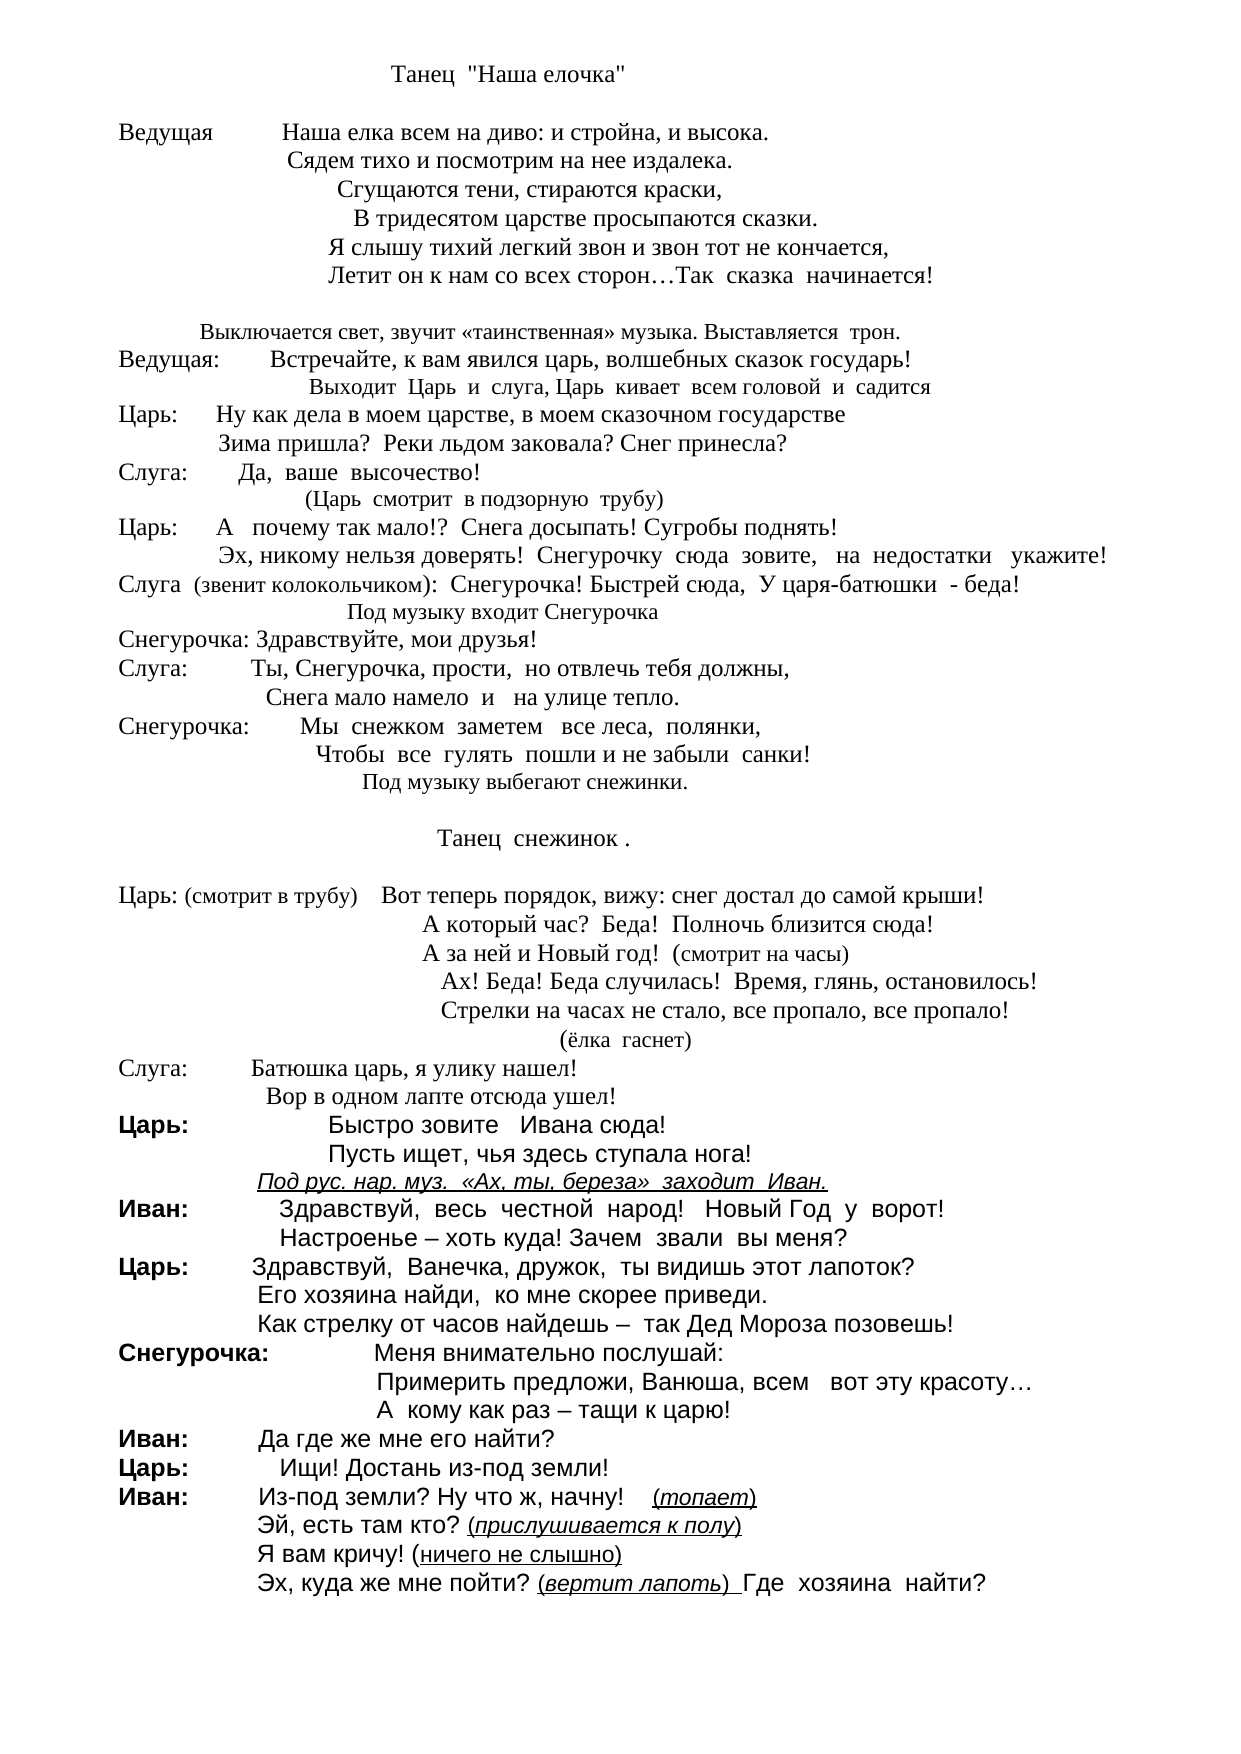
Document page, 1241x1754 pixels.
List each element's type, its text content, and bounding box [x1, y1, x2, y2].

text Слуга: Батюшка царь, я улику нашел! [118, 1053, 1122, 1081]
text Царь: Здравствуй, Ванечка, дружок, ты видишь этот лапоток? [118, 1251, 1122, 1280]
text В тридесятом царстве просыпаются сказки. [266, 203, 1122, 232]
text Ведущая Наша елка всем на диво: и стройна, и высока. [118, 117, 1122, 145]
text Сядем тихо и посмотрим на нее издалека. [118, 145, 1122, 174]
text Пусть ищет, чья здесь ступала нога! [266, 1139, 1122, 1168]
text Слуга: Ты, Снегурочка, прости, но отвлечь тебя должны, [118, 653, 1122, 682]
text (ёлка гаснет) [266, 1024, 1122, 1053]
text Иван: Да где же мне его найти? [118, 1424, 1122, 1453]
text Вор в одном лапте отсюда ушел! [266, 1081, 1122, 1110]
text Выключается свет, звучит «таинственная» музыка. Выставляется трон. [118, 318, 1122, 344]
text Ведущая: Встречайте, к вам явился царь, волшебных сказок государь! [118, 344, 1122, 373]
text Эх, куда же мне пойти? (вертит лапоть) Где хозяина найти? [118, 1568, 1122, 1596]
text Под рус. нар. муз. «Ах, ты, береза» заходит Иван. [118, 1168, 1122, 1194]
text А который час? Беда! Полночь близится сюда! [266, 909, 1122, 938]
text Чтобы все гулять пошли и не забыли санки! [266, 739, 1122, 768]
text Сгущаются тени, стираются краски, [118, 174, 1122, 203]
text Иван: Из-под земли? Ну что ж, начну! (топает) [118, 1481, 1122, 1510]
text Царь: (смотрит в трубу) Вот теперь порядок, вижу: снег достал до самой крыши! [118, 880, 1122, 909]
text Танец "Наша елочка" [266, 59, 1122, 88]
text Под музыку входит Снегурочка [118, 598, 1122, 624]
text Настроенье – хоть куда! Зачем звали вы меня? [266, 1223, 1122, 1251]
text Летит он к нам со всех сторон…Так сказка начинается! [266, 260, 1122, 289]
text А за ней и Новый год! (смотрит на часы) [266, 938, 1122, 966]
text Примерить предложи, Ванюша, всем вот эту красоту… [266, 1366, 1122, 1395]
text Царь: Быстро зовите Ивана сюда! [118, 1110, 1122, 1139]
text Эх, никому нельзя доверять! Снегурочку сюда зовите, на недостатки укажите! [118, 541, 1122, 569]
text Как стрелку от часов найдешь – так Дед Мороза позовешь! [118, 1309, 1122, 1338]
text Снегурочка: Мы снежком заметем все леса, полянки, [118, 711, 1122, 739]
text Царь: Ищи! Достань из-под земли! [118, 1453, 1122, 1481]
text Я вам кричу! (ничего не слышно) [118, 1539, 1122, 1568]
text Снегурочка: Здравствуйте, мои друзья! [118, 624, 1122, 653]
text Зима пришла? Реки льдом заковала? Снег принесла? [118, 428, 1122, 457]
text Под музыку выбегают снежинки. [118, 768, 1122, 794]
text Слуга (звенит колокольчиком): Снегурочка! Быстрей сюда, У царя-батюшки - беда! [118, 569, 1122, 598]
text Слуга: Да, ваше высочество! [118, 457, 1122, 486]
text Иван: Здравствуй, весь честной народ! Новый Год у ворот! [118, 1194, 1122, 1223]
text Стрелки на часах не стало, все пропало, все пропало! [266, 995, 1122, 1024]
text Я слышу тихий легкий звон и звон тот не кончается, [266, 232, 1122, 260]
text (Царь смотрит в подзорную трубу) [118, 486, 1122, 512]
text Царь: Ну как дела в моем царстве, в моем сказочном государстве [118, 399, 1122, 428]
text Выходит Царь и слуга, Царь кивает всем головой и садится [118, 373, 1122, 399]
text Снегурочка: Меня внимательно послушай: [118, 1338, 1122, 1366]
text Его хозяина найди, ко мне скорее приведи. [118, 1280, 1122, 1309]
text Царь: А почему так мало!? Снега досыпать! Сугробы поднять! [118, 512, 1122, 541]
text Танец снежинок . [118, 823, 1122, 851]
text А кому как раз – тащи к царю! [266, 1395, 1122, 1424]
text Снега мало намело и на улице тепло. [266, 682, 1122, 711]
text Эй, есть там кто? (прислушивается к полу) [118, 1510, 1122, 1539]
text Ах! Беда! Беда случилась! Время, глянь, остановилось! [266, 966, 1122, 995]
